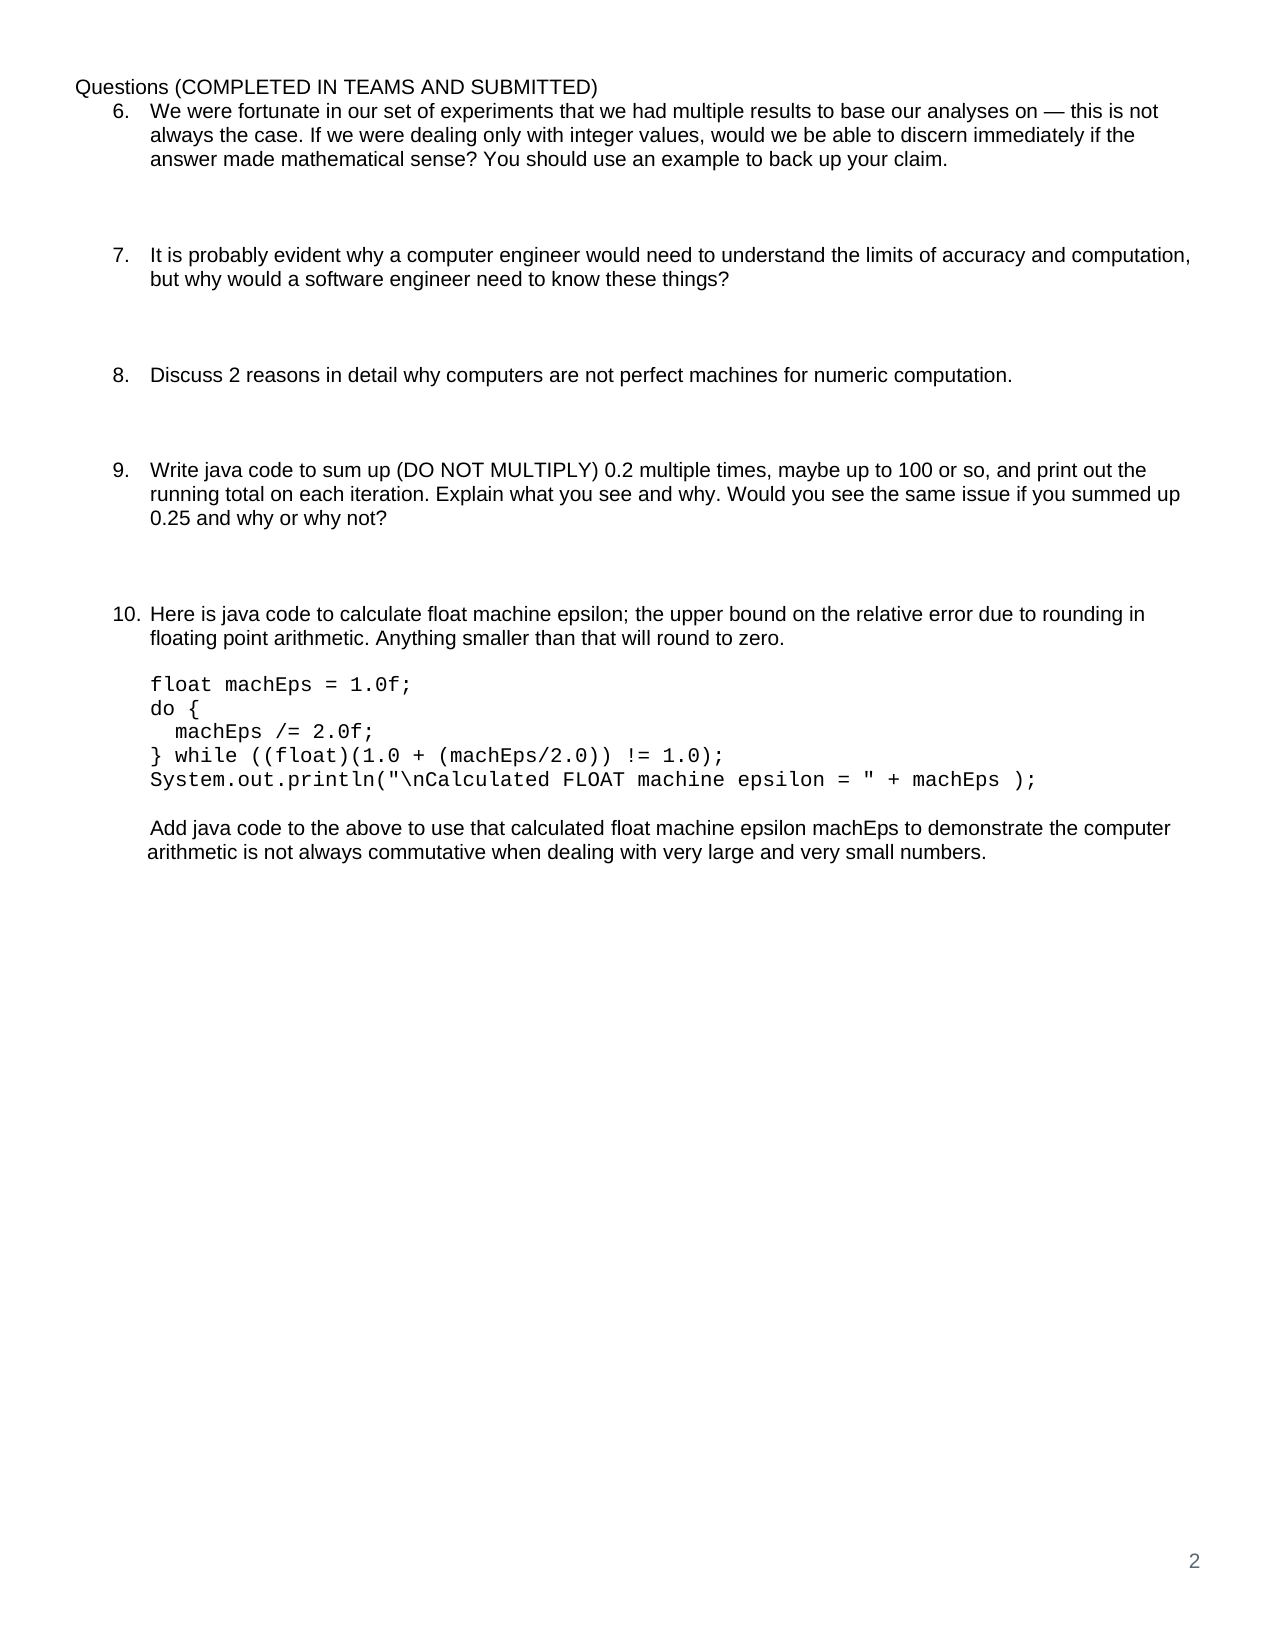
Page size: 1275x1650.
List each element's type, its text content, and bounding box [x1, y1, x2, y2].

text Questions (COMPLETED IN TEAMS AND SUBMITTED) [75, 75, 1200, 99]
text machEps /= 2.0f; [112, 721, 1200, 745]
text } while ((float)(1.0 + (machEps/2.0)) != 1.0); [112, 745, 1200, 768]
text do { [112, 698, 1200, 721]
text float machEps = 1.0f; [112, 674, 1200, 698]
list Here is java code to calculate float machine epsilon; the upper bound on the relative error due to rounding in floating point arithmetic. Anything smaller than that will round to zero. [112, 602, 1200, 674]
list We were fortunate in our set of experiments that we had multiple results to base our analyses on — this is not always the case. If we were dealing only with integer values, would we be able to discern immediately if the answer made mathematical sense? You should use an example to back up your claim. [112, 99, 1200, 171]
text Add java code to the above to use that calculated float machine epsilon machEps to demonstrate the computer arithmetic is not always commutative when dealing with very large and very small numbers. [112, 816, 1200, 864]
list Write java code to sum up (DO NOT MULTIPLY) 0.2 multiple times, maybe up to 100 or so, and print out the running total on each iteration. Explain what you see and why. Would you see the same issue if you summed up 0.25 and why or why not? [112, 458, 1200, 530]
text System.out.println("\nCalculated FLOAT machine epsilon = " + machEps ); [112, 768, 1200, 792]
list Discuss 2 reasons in detail why computers are not perfect machines for numeric computation. [112, 362, 1200, 386]
list It is probably evident why a computer engineer would need to understand the limits of accuracy and computation, but why would a software engineer need to know these things? [112, 243, 1200, 291]
